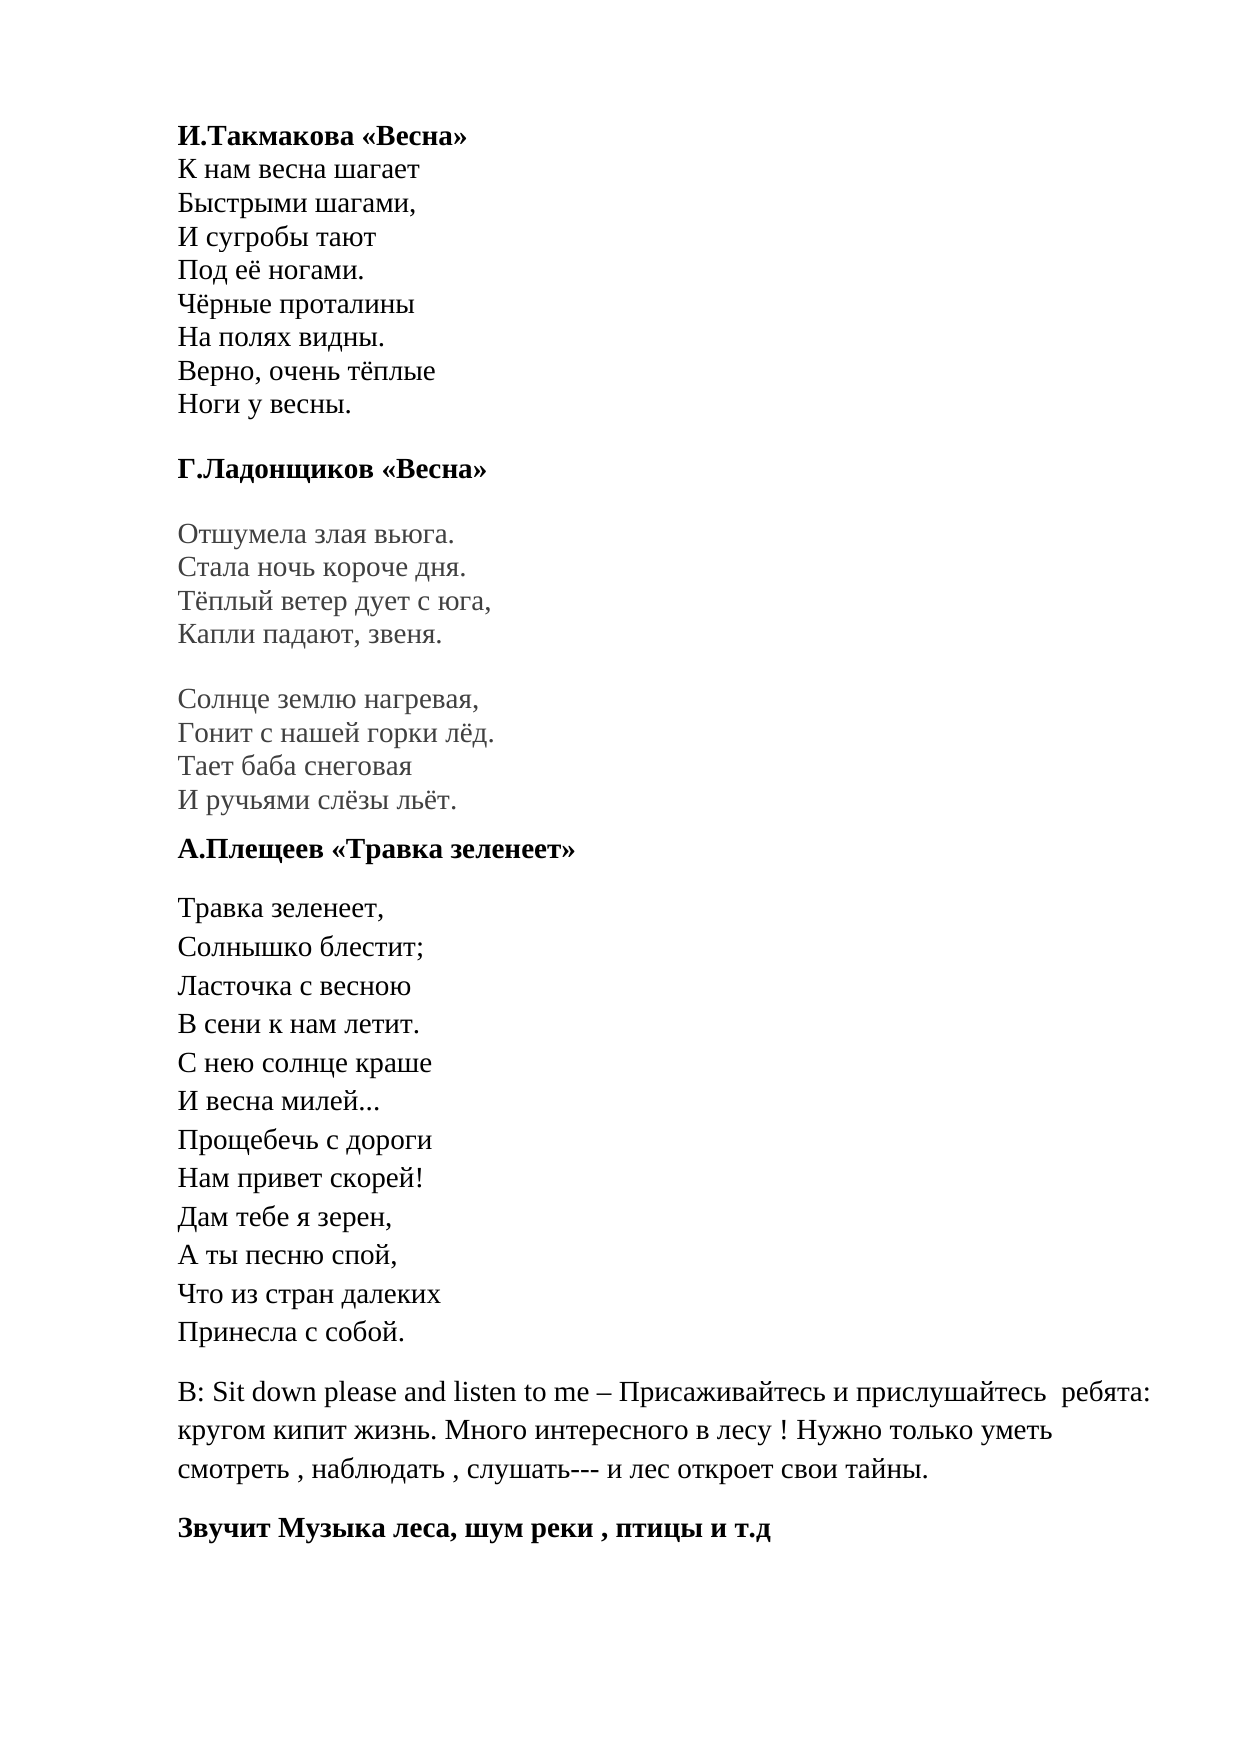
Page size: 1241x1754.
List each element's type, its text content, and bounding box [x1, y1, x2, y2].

text В: Sit down please and listen to me – Присаживайтесь и прислушайтесь ребята: кругом кипит жизнь. Много интересного в лесу ! Нужно только уметь смотреть , наблюдать , слушать--- и лес откроет свои тайны. [177, 1374, 1152, 1484]
text Звучит Музыка леса, шум реки , птицы и т.д [177, 1510, 1152, 1544]
text Солнце землю нагревая, Гонит с нашей горки лёд. Тает баба снеговая И ручьями слёзы льёт. [177, 681, 1152, 816]
text Травка зеленеет, Солнышко блестит; Ласточка с весною В сени к нам летит. С нею солнце краше И весна милей... Прощебечь с дороги Нам привет скорей! Дам тебе я зерен, А ты песню спой, Что из стран далеких Принесла с собой. [177, 891, 1152, 1348]
text И.Такмакова «Весна» К нам весна шагает Быстрыми шагами, И сугробы тают Под её ногами. Чёрные проталины На полях видны. Верно, очень тёплые Ноги у весны. [352, 118, 1152, 420]
text Г.Ладонщиков «Весна» [177, 451, 1152, 485]
text А.Плещеев «Травка зеленеет» [177, 831, 1152, 865]
text Отшумела злая вьюга. Стала ночь короче дня. Тёплый ветер дует с юга, Капли падают, звеня. [177, 516, 1152, 650]
